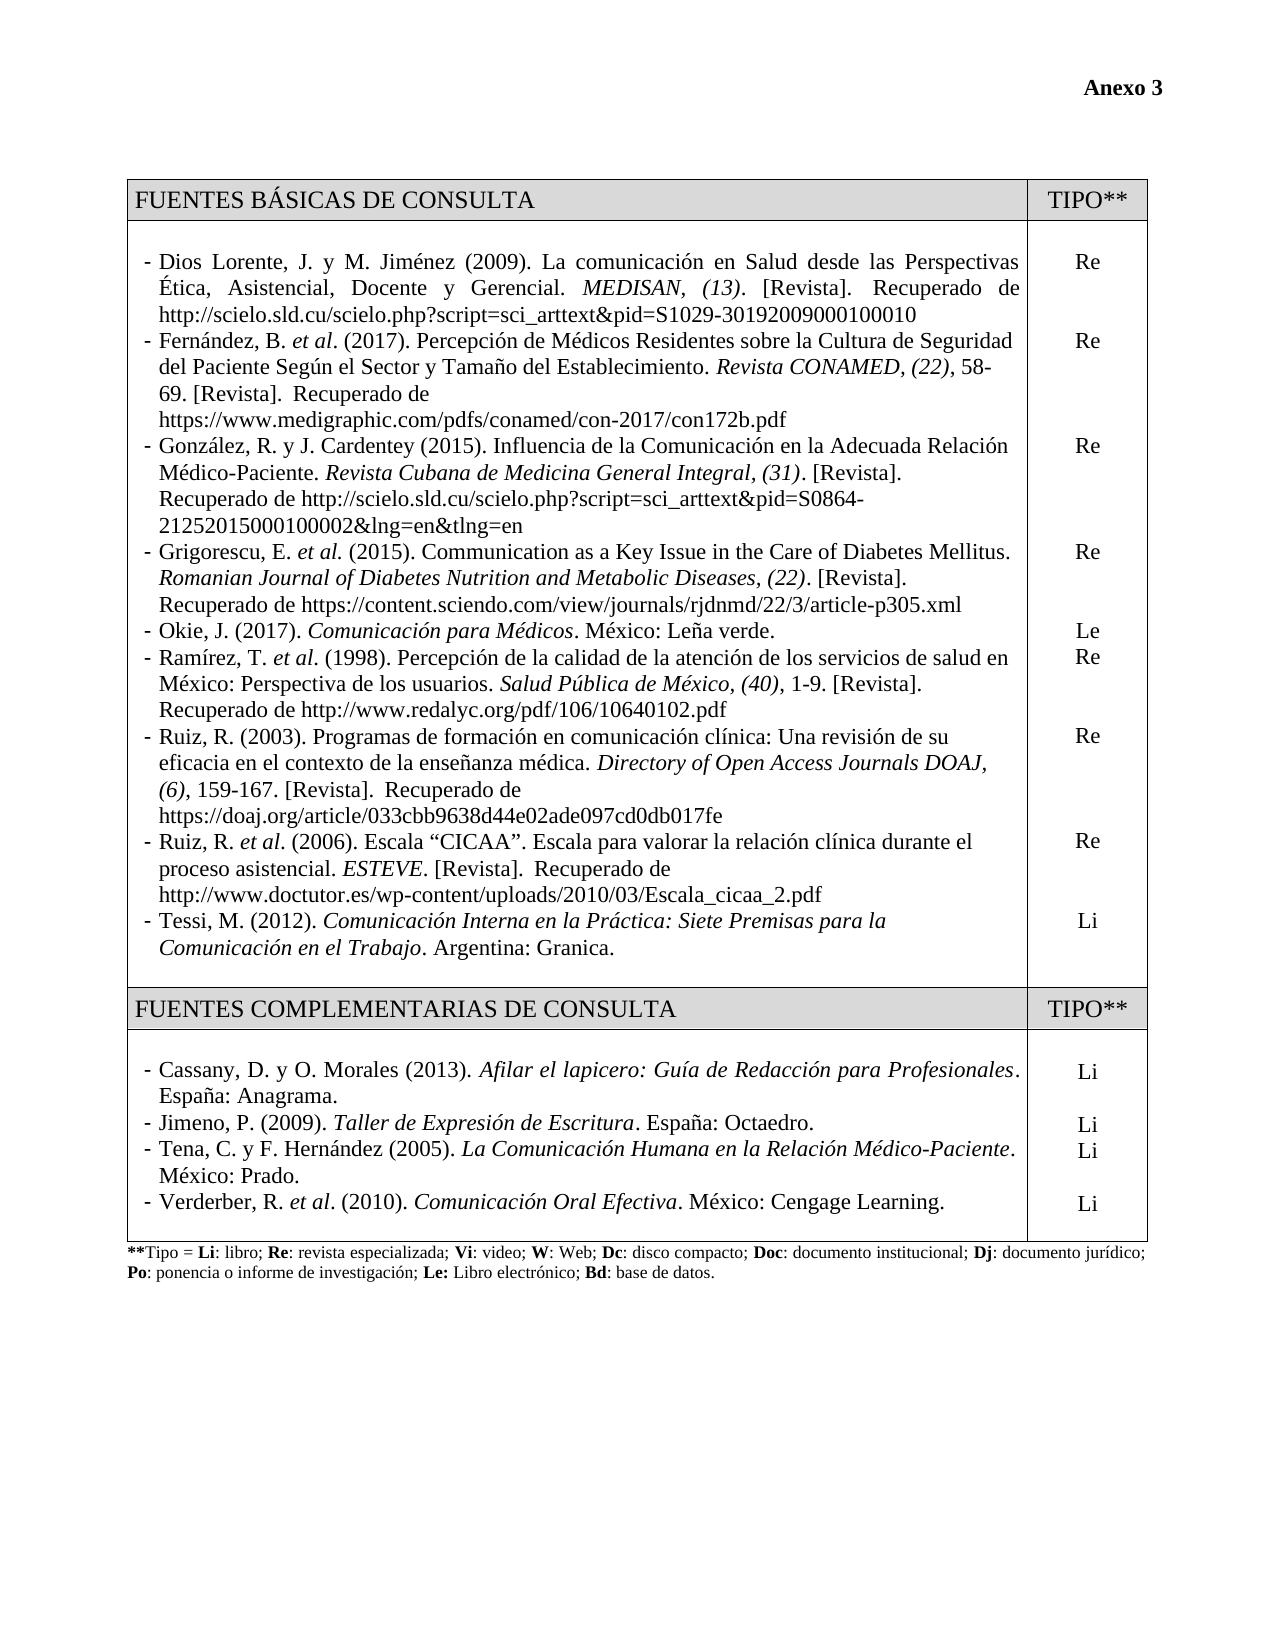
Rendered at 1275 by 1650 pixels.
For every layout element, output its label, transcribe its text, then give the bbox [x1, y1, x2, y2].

table_cell Dios Lorente, J. y M. Jiménez (2009). La comunicación en Salud desde las Perspectivas Ética, Asistencial, Docente y Gerencial. MEDISAN, (13). [Revista]. Recuperado de http://scielo.sld.cu/scielo.php?script=sci_arttext&pid=S1029-30192009000100010 Fernández, B. et al. (2017). Percepción de Médicos Residentes sobre la Cultura de Seguridad del Paciente Según el Sector y Tamaño del Establecimiento. Revista CONAMED, (22), 58-69. [Revista]. Recuperado de https://www.medigraphic.com/pdfs/conamed/con-2017/con172b.pdf González, R. y J. Cardentey (2015). Influencia de la Comunicación en la Adecuada Relación Médico-Paciente. Revista Cubana de Medicina General Integral, (31). [Revista]. Recuperado de http://scielo.sld.cu/scielo.php?script=sci_arttext&pid=S0864-21252015000100002&lng=en&tlng=en Grigorescu, E. et al. (2015). Communication as a Key Issue in the Care of Diabetes Mellitus. Romanian Journal of Diabetes Nutrition and Metabolic Diseases, (22). [Revista]. Recuperado de https://content.sciendo.com/view/journals/rjdnmd/22/3/article-p305.xml Okie, J. (2017). Comunicación para Médicos. México: Leña verde. Ramírez, T. et al. (1998). Percepción de la calidad de la atención de los servicios de salud en México: Perspectiva de los usuarios. Salud Pública de México, (40), 1-9. [Revista]. Recuperado de http://www.redalyc.org/pdf/106/10640102.pdf Ruiz, R. (2003). Programas de formación en comunicación clínica: Una revisión de su eficacia en el contexto de la enseñanza médica. Directory of Open Access Journals DOAJ, (6), 159-167. [Revista]. Recuperado de https://doaj.org/article/033cbb9638d44e02ade097cd0db017fe Ruiz, R. et al. (2006). Escala “CICAA”. Escala para valorar la relación clínica durante el proceso asistencial. ESTEVE. [Revista]. Recuperado de http://www.doctutor.es/wp-content/uploads/2010/03/Escala_cicaa_2.pdf Tessi, M. (2012). Comunicación Interna en la Práctica: Siete Premisas para la Comunicación en el Trabajo. Argentina: Granica. [128, 221, 1027, 987]
table_cell Cassany, D. y O. Morales (2013). Afilar el lapicero: Guía de Redacción para Profesionales. España: Anagrama. Jimeno, P. (2009). Taller de Expresión de Escritura. España: Octaedro. Tena, C. y F. Hernández (2005). La Comunicación Humana en la Relación Médico-Paciente. México: Prado. Verderber, R. et al. (2010). Comunicación Oral Efectiva. México: Cengage Learning. [128, 1030, 1027, 1241]
table_cell Re Re Re Re Le Re Re Re Li [1028, 221, 1147, 987]
table_cell Li Li Li Li [1028, 1030, 1147, 1241]
table_cell TIPO** [1028, 988, 1147, 1028]
table_header TIPO** [1028, 180, 1147, 220]
table_header FUENTES BÁSICAS DE CONSULTA [128, 180, 1027, 220]
text **Tipo = Li: libro; Re: revista especializada; Vi: video; W: Web; Dc: disco compacto; Doc: documento institucional; Dj: documento jurídico; Po: ponencia o informe de investigación; Le: Libro electrónico; Bd: base de datos. [127, 1242, 1146, 1282]
table_cell FUENTES COMPLEMENTARIAS DE CONSULTA [128, 988, 1027, 1028]
